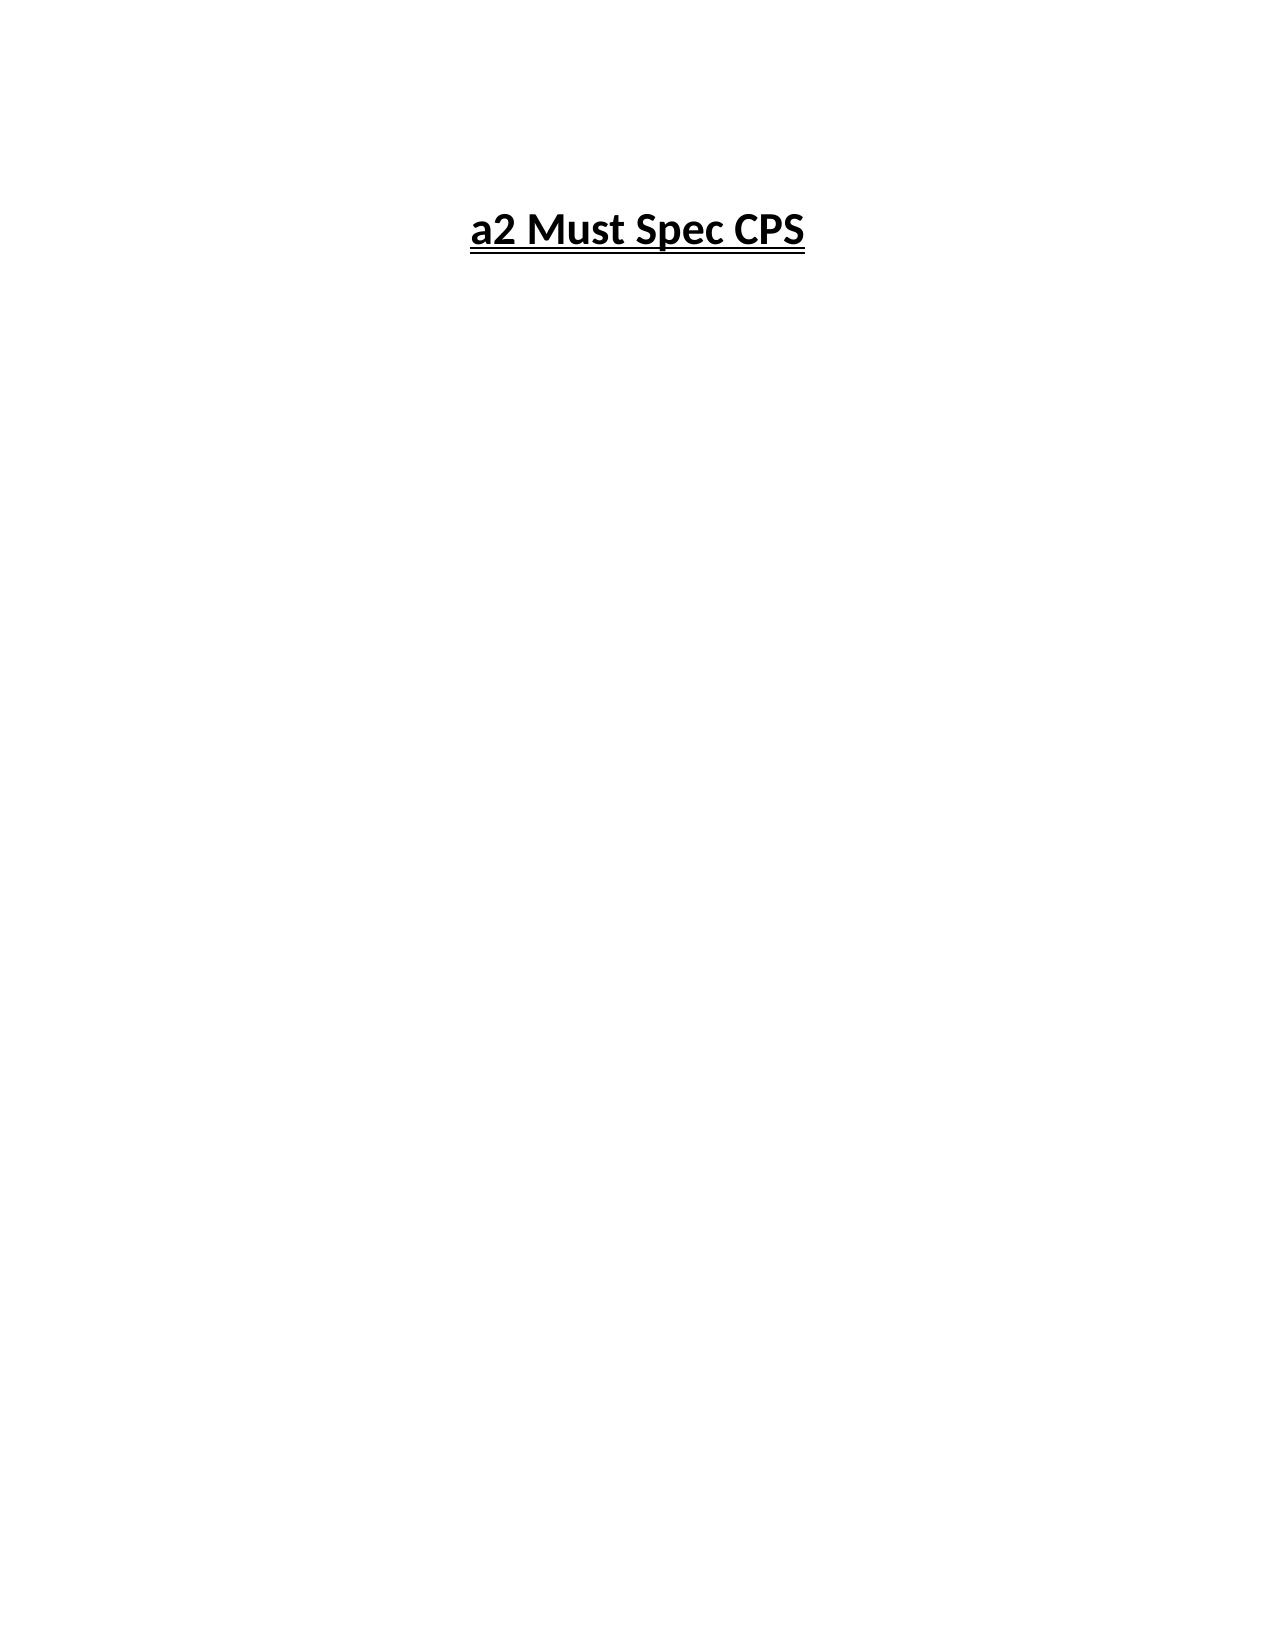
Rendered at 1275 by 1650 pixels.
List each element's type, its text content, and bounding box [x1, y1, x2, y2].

subtitle a2 Must Spec CPS [187, 200, 1087, 256]
